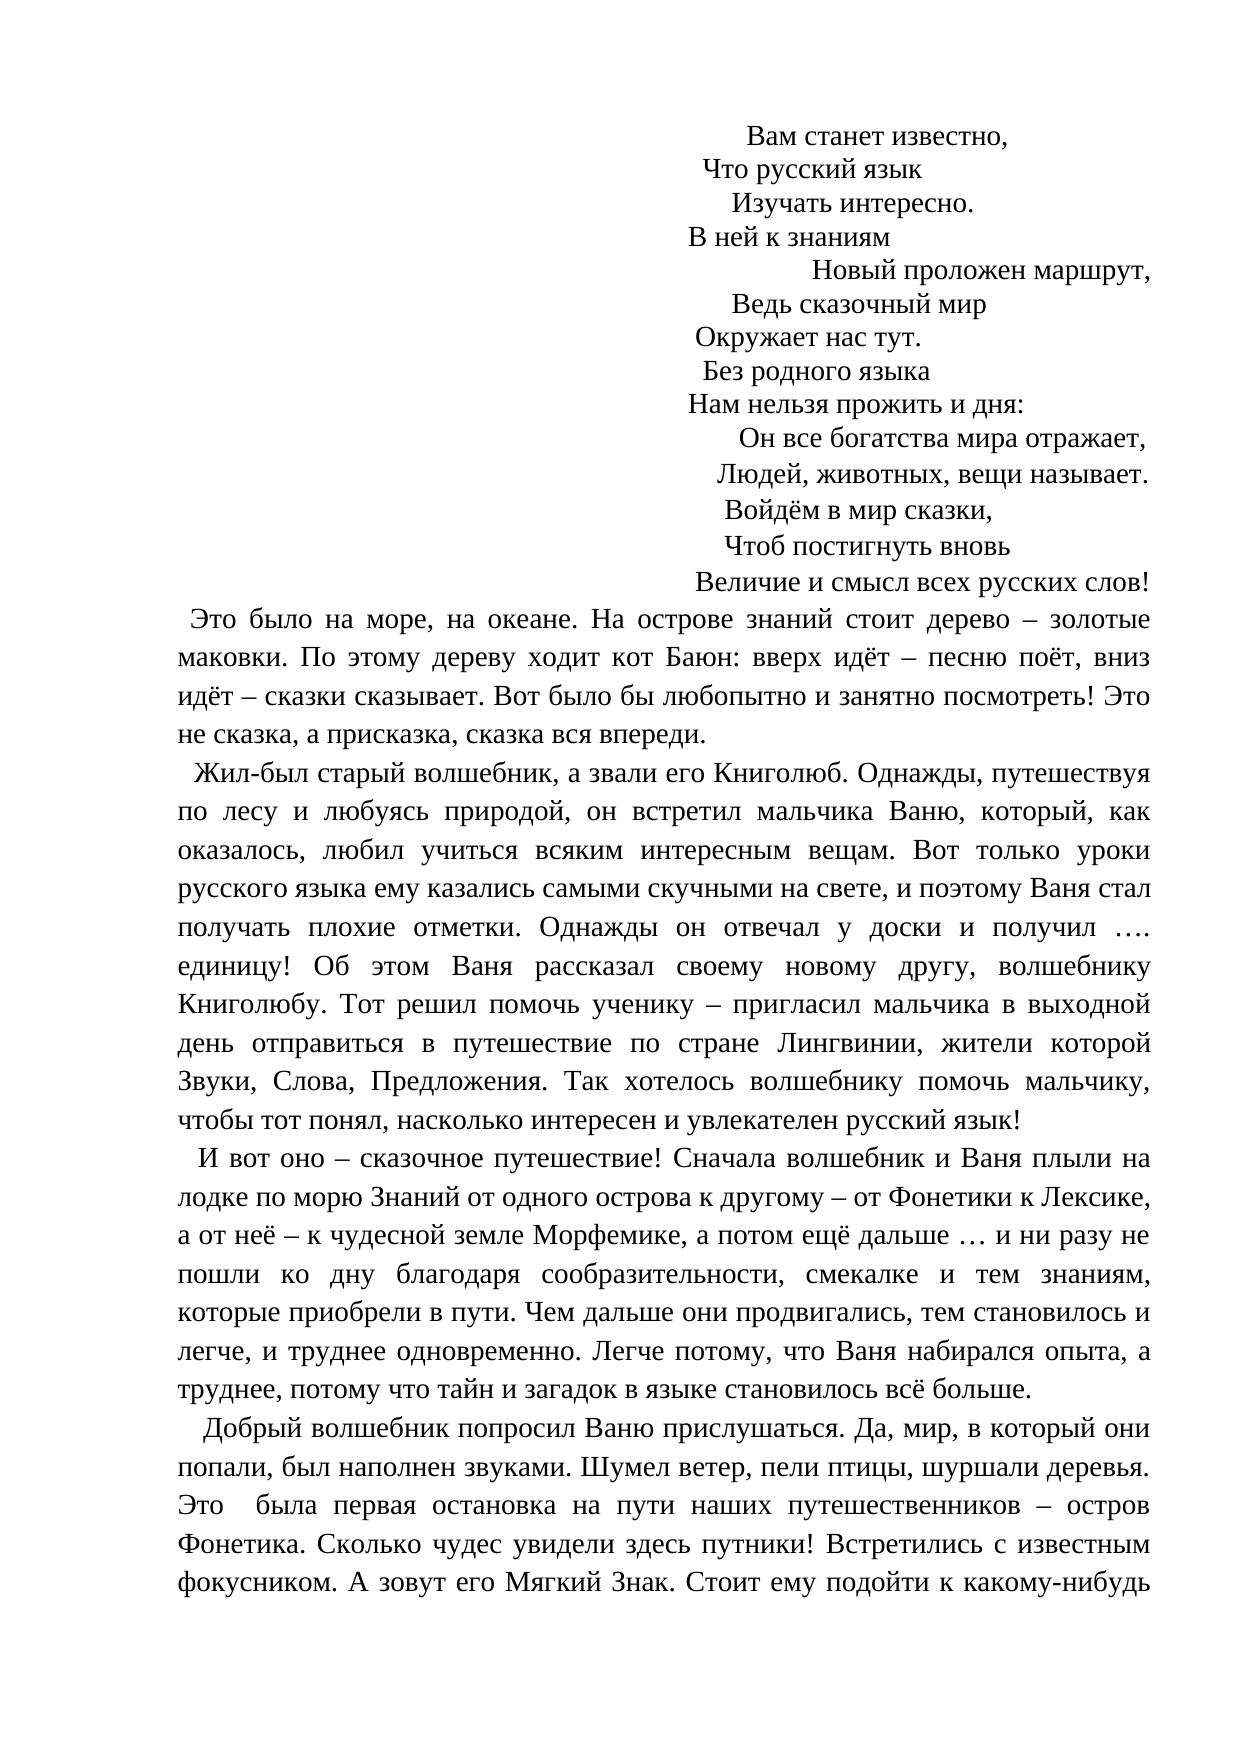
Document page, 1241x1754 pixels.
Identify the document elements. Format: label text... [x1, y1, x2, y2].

text Что русский язык [177, 152, 1152, 185]
text Новый проложен маршрут, [177, 252, 1152, 286]
text Окружает нас тут. [177, 319, 1152, 353]
text Людей, животных, вещи называет. [177, 456, 1152, 490]
text Жил-был старый волшебник, а звали его Книголюб. Однажды, путешествуя по лесу и любуясь природой, он встретил мальчика Ваню, который, как оказалось, любил учиться всяким интересным вещам. Вот только уроки русского языка ему казались самыми скучными на свете, и поэтому Ваня стал получать плохие отметки. Однажды он отвечал у доски и получил …. единицу! Об этом Ваня рассказал своему новому другу, волшебнику Книголюбу. Тот решил помочь ученику – пригласил мальчика в выходной день отправиться в путешествие по стране Лингвинии, жители которой Звуки, Слова, Предложения. Так хотелось волшебнику помочь мальчику, чтобы тот понял, насколько интересен и увлекателен русский язык! [177, 755, 1152, 1135]
text Чтоб постигнуть вновь [177, 528, 1152, 562]
text И вот оно – сказочное путешествие! Сначала волшебник и Ваня плыли на лодке по морю Знаний от одного острова к другому – от Фонетики к Лексике, а от неё – к чудесной земле Морфемике, а потом ещё дальше … и ни разу не пошли ко дну благодаря сообразительности, смекалке и тем знаниям, которые приобрели в пути. Чем дальше они продвигались, тем становилось и легче, и труднее одновременно. Легче потому, что Ваня набирался опыта, а труднее, потому что тайн и загадок в языке становилось всё больше. [177, 1140, 1152, 1405]
text Величие и смысл всех русских слов! [177, 564, 1152, 598]
text Он все богатства мира отражает, [177, 420, 1152, 453]
text Это было на море, на океане. На острове знаний стоит дерево – золотые маковки. По этому дереву ходит кот Баюн: вверх идёт – песню поёт, вниз идёт – сказки сказывает. Вот было бы любопытно и занятно посмотреть! Это не сказка, а присказка, сказка вся впереди. [177, 601, 1152, 750]
text Ведь сказочный мир [177, 286, 1152, 319]
text Изучать интересно. [177, 185, 1152, 219]
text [177, 1410, 1152, 1598]
text В ней к знаниям [177, 219, 1152, 252]
text Нам нельзя прожить и дня: [177, 386, 1152, 420]
text Без родного языка [177, 353, 1152, 386]
text Войдём в мир сказки, [177, 492, 1152, 526]
text Вам станет известно, [177, 118, 1152, 152]
